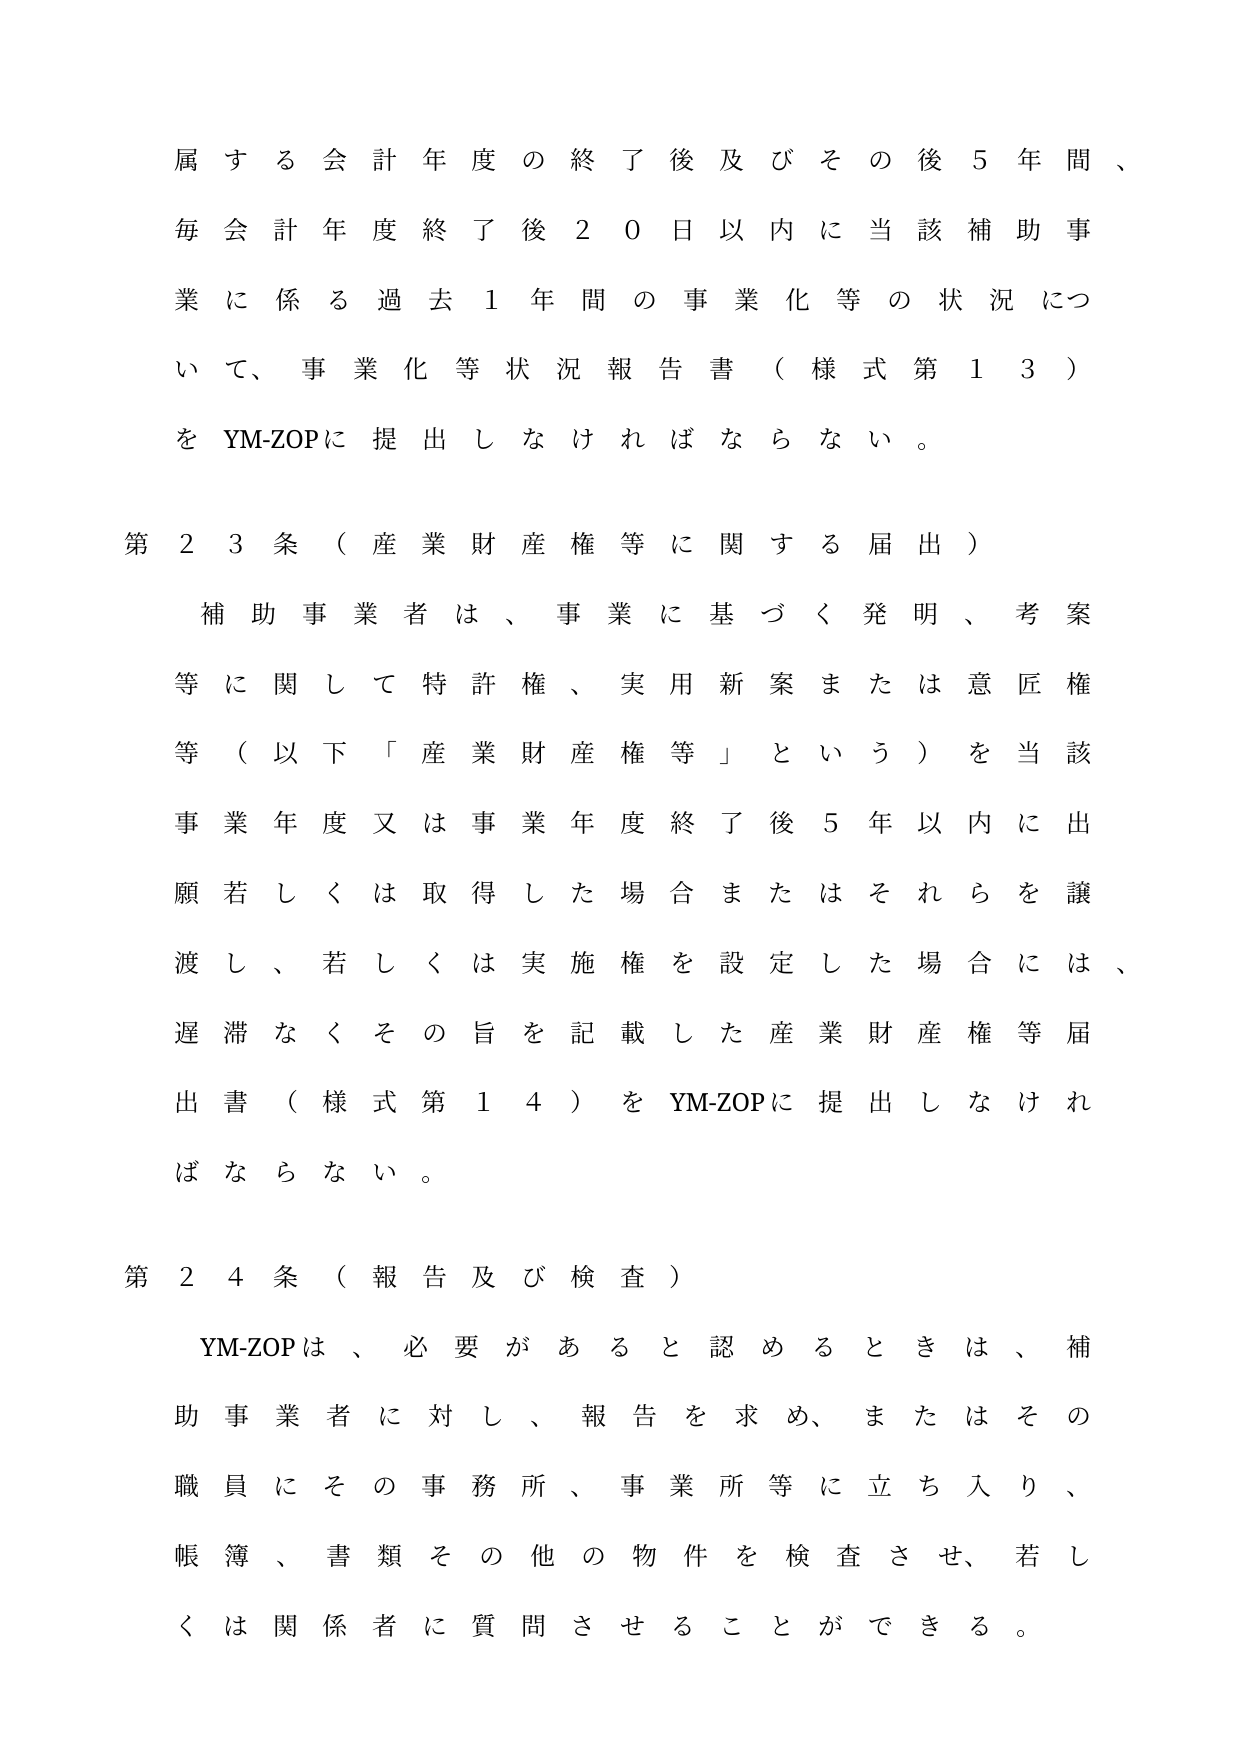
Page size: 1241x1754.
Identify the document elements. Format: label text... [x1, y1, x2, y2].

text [124, 124, 1116, 473]
text 補助事業者は、事業に基づく発明、考案等に関して特許権、実用新案または意匠権等（以下「産業財産権等」という）を当該事業年度又は事業年度終了後５年以内に出願若しくは取得した場合またはそれらを譲渡し、若しくは実施権を設定した場合には、遅滞なくその旨を記載した産業財産権等届出書（様式第１４）をYM-ZOPに提出しなければならない。 [149, 578, 1116, 1206]
text 第２４条（報告及び検査） [124, 1241, 1116, 1310]
text 第２３条（産業財産権等に関する届出） [124, 508, 1116, 578]
text YM-ZOPは、必要があると認めるときは、補助事業者に対し、報告を求め、またはその職員にその事務所、事業所等に立ち入り、帳簿、書類その他の物件を検査させ、若しくは関係者に質問させることができる。 [149, 1310, 1116, 1659]
